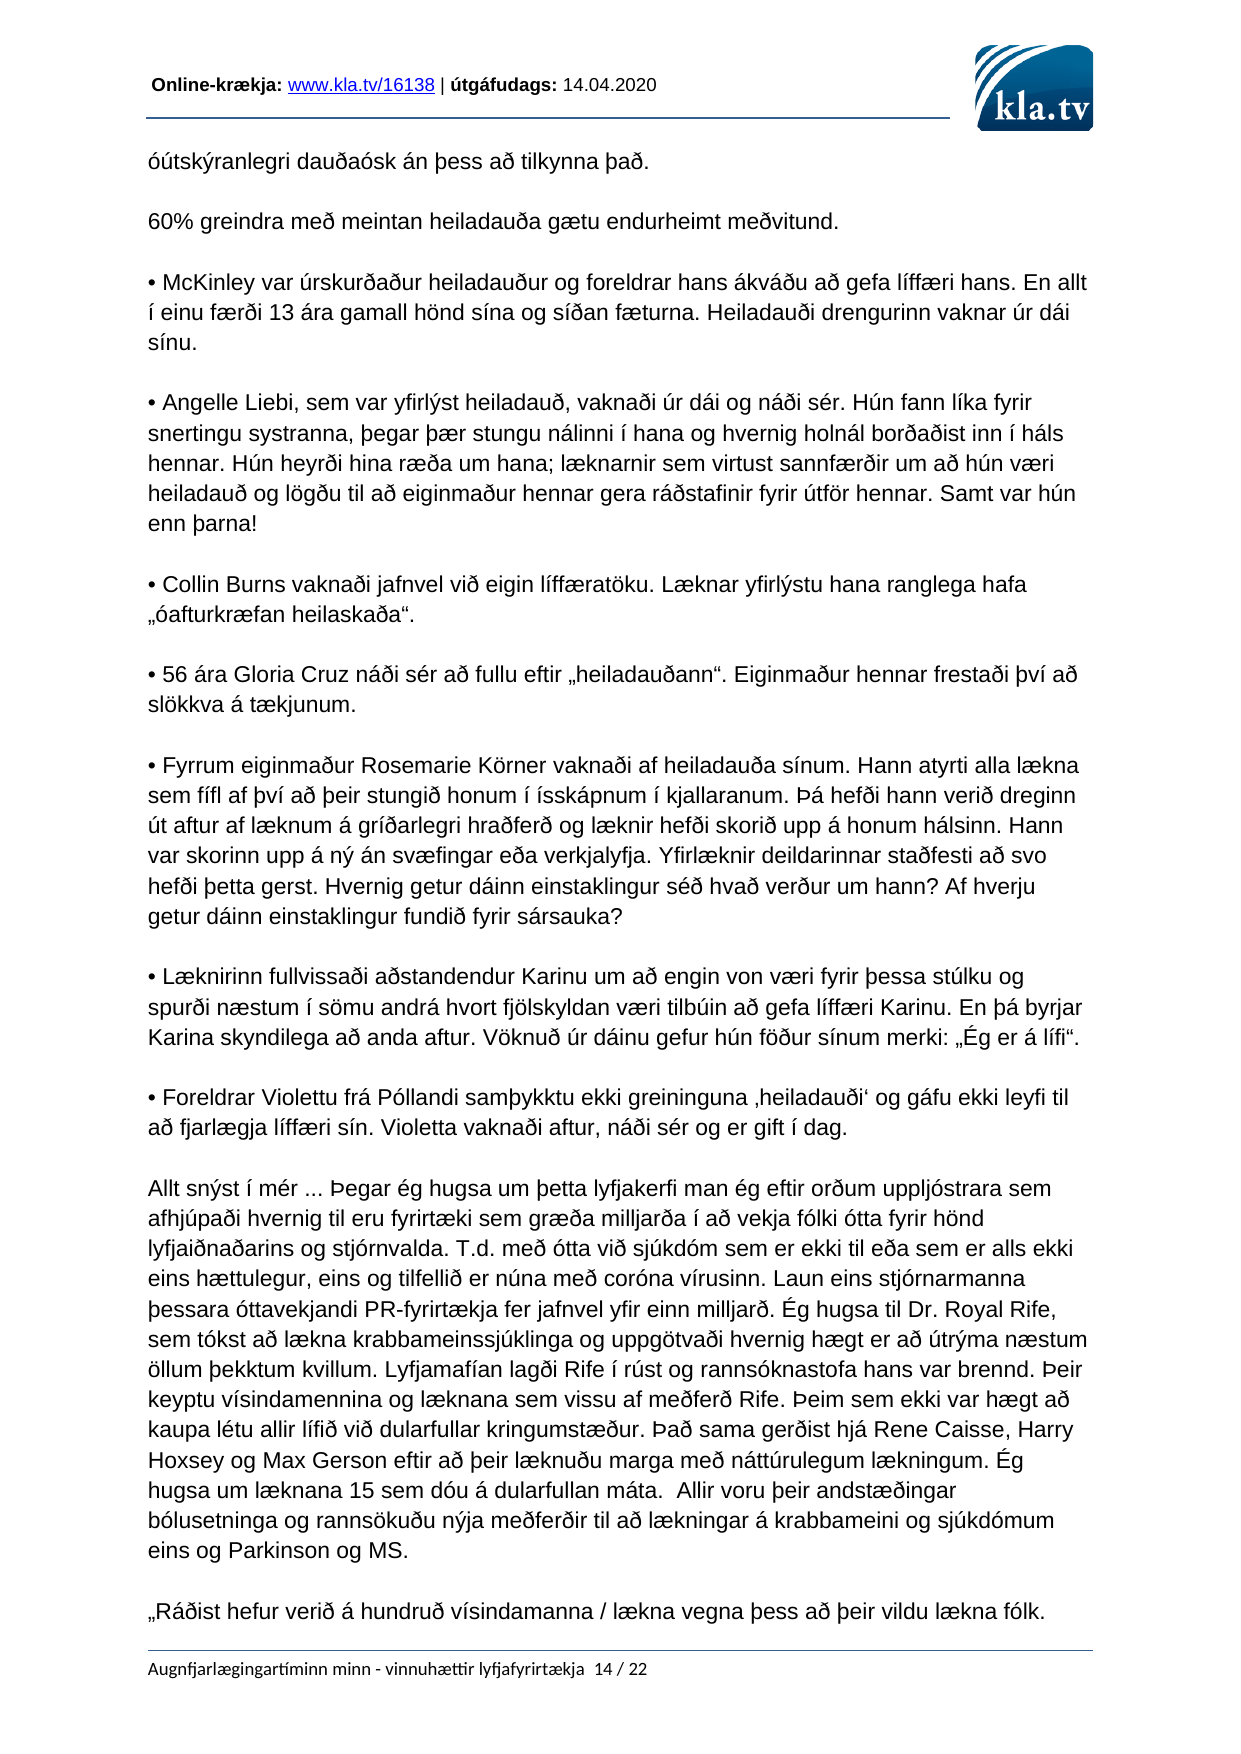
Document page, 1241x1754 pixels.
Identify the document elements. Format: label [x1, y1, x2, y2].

text [148, 148, 1093, 1624]
